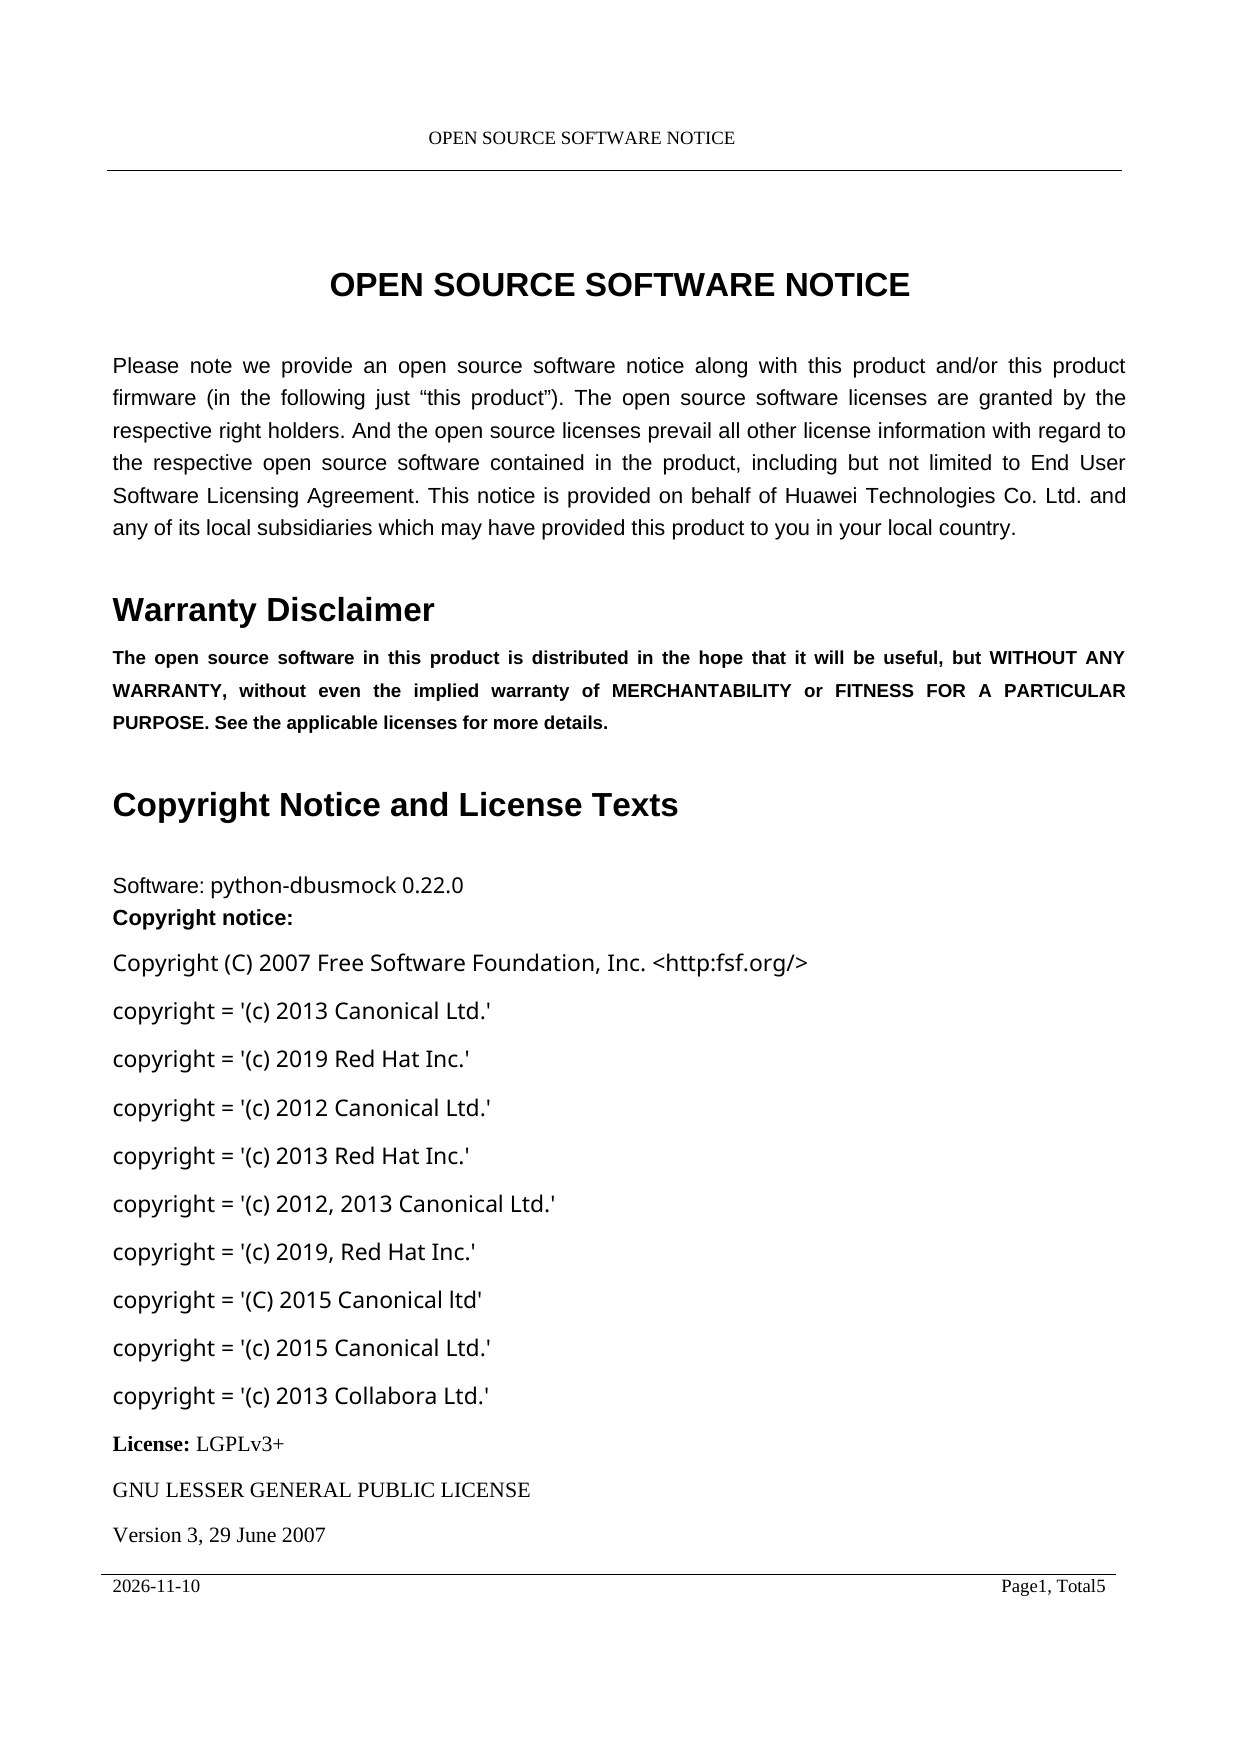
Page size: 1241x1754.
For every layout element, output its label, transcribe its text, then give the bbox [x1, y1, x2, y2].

text copyright = '(c) 2012 Canonical Ltd.' [112, 1091, 1128, 1123]
text copyright = '(c) 2012, 2013 Canonical Ltd.' [112, 1187, 1128, 1220]
text copyright = '(c) 2013 Collabora Ltd.' [112, 1380, 1128, 1412]
text GNU LESSER GENERAL PUBLIC LICENSE [112, 1473, 1128, 1505]
text copyright = '(C) 2015 Canonical ltd' [112, 1283, 1128, 1316]
text copyright = '(c) 2013 Canonical Ltd.' [112, 995, 1128, 1027]
text copyright = '(c) 2015 Canonical Ltd.' [112, 1332, 1128, 1364]
text Warranty Disclaimer [112, 576, 1128, 641]
text copyright = '(c) 2019, Red Hat Inc.' [112, 1235, 1128, 1268]
text Please note we provide an open source software notice along with this product and/or this product firmware (in the following just “this product”). The open source software licenses are granted by the respective right holders. And the open source licenses prevail all other license information with regard to the respective open source software contained in the product, including but not limited to End User Software Licensing Agreement. This notice is provided on behalf of Huawei Technologies Co. Ltd. and any of its local subsidiaries which may have provided this product to you in your local country. [112, 349, 1128, 544]
text License: LGPLv3+ [112, 1428, 1128, 1460]
text copyright = '(c) 2013 Red Hat Inc.' [112, 1139, 1128, 1172]
text Version 3, 29 June 2007 [112, 1518, 1128, 1551]
text Copyright Notice and License Texts [112, 771, 1128, 836]
text Copyright (C) 2007 Free Software Foundation, Inc. <http:fsf.org/> [112, 947, 1128, 979]
text The open source software in this product is distributed in the hope that it will be useful, but WITHOUT ANY WARRANTY, without even the implied warranty of MERCHANTABILITY or FITNESS FOR A PARTICULAR PURPOSE. See the applicable licenses for more details. [112, 641, 1128, 739]
text copyright = '(c) 2019 Red Hat Inc.' [112, 1043, 1128, 1075]
text Software: python-dbusmock 0.22.0 [112, 869, 1128, 901]
text Copyright notice: [112, 901, 1128, 934]
text OPEN SOURCE SOFTWARE NOTICE [112, 251, 1128, 316]
